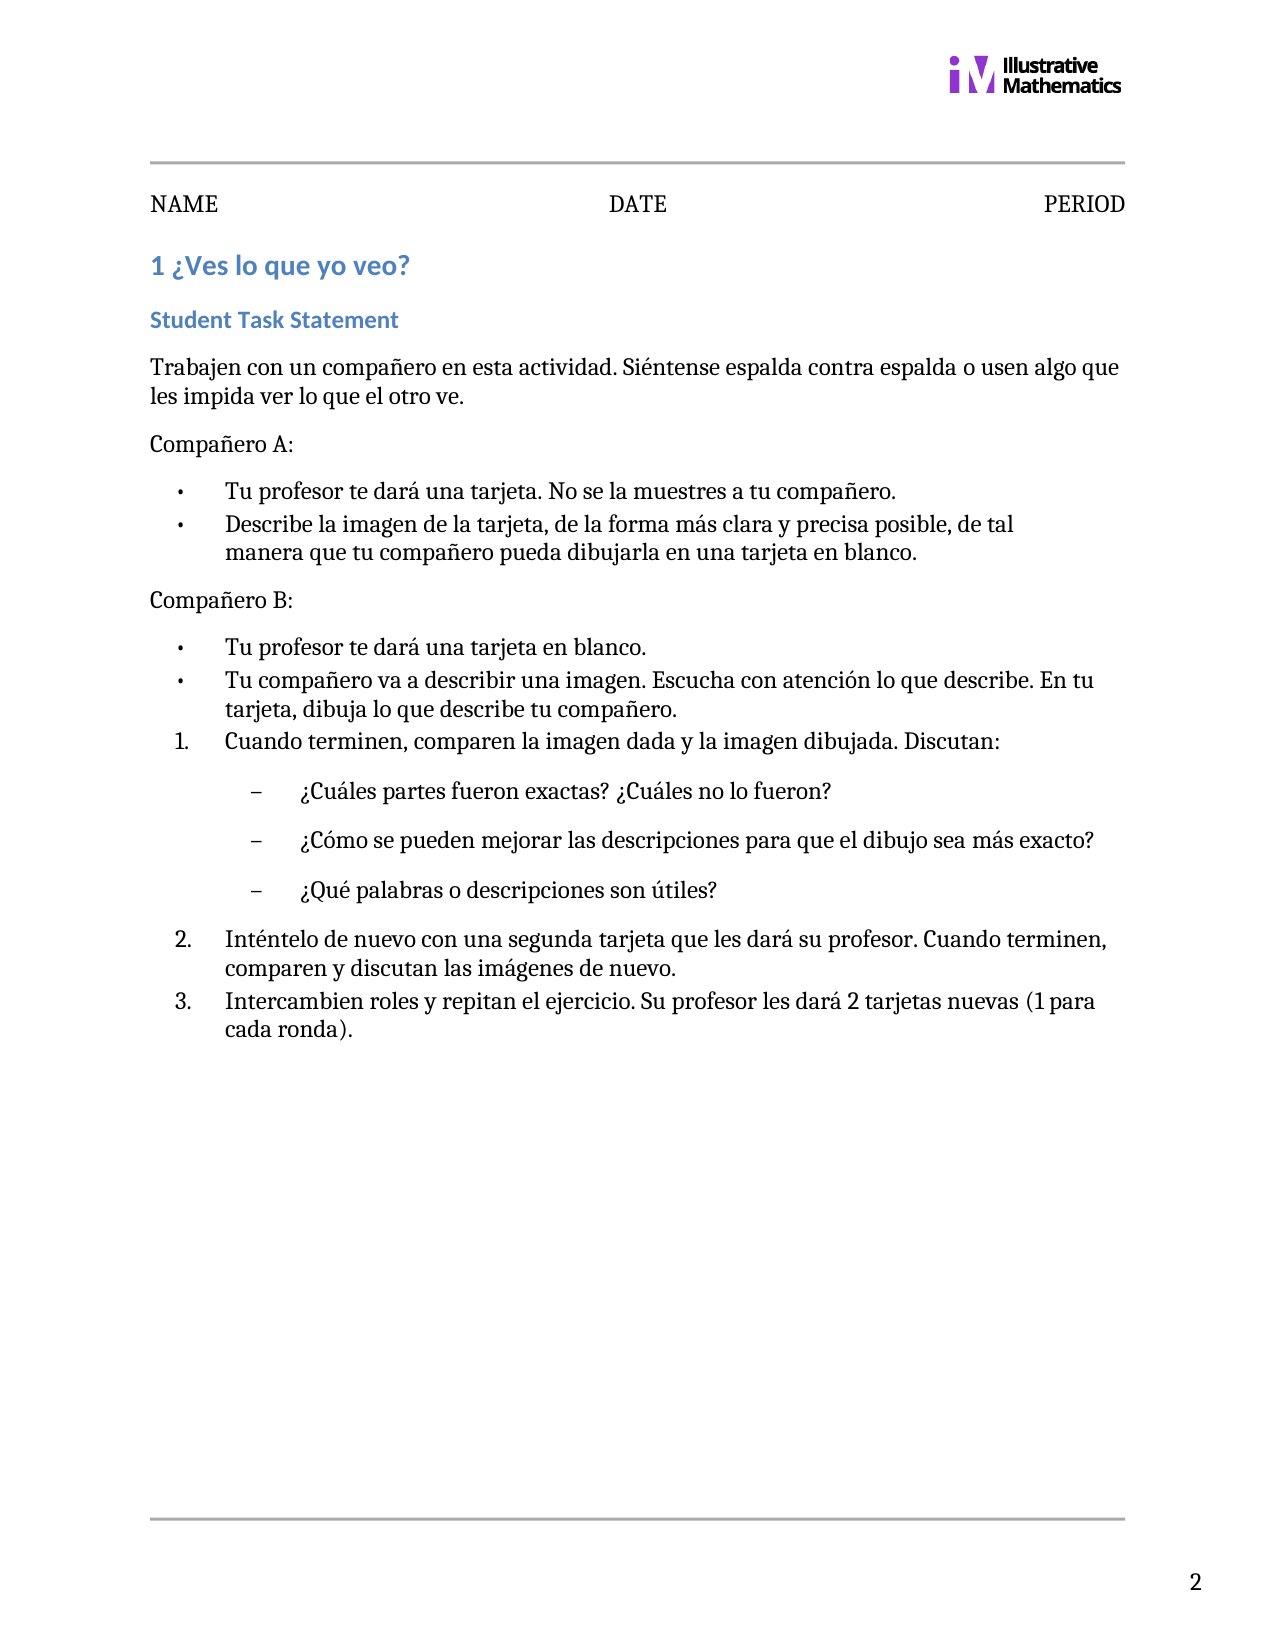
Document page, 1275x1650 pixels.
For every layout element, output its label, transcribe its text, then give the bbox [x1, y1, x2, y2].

list Intercambien roles y repitan el ejercicio. Su profesor les dará 2 tarjetas nuevas (1 para cada ronda). [175, 987, 1125, 1044]
text Compañero A: [150, 429, 1125, 458]
list ¿Cómo se pueden mejorar las descripciones para que el dibujo sea más exacto? [250, 826, 1125, 855]
list Tu profesor te dará una tarjeta. No se la muestres a tu compañero. [175, 477, 1125, 506]
list Tu compañero va a describir una imagen. Escucha con atención lo que describe. En tu tarjeta, dibuja lo que describe tu compañero. [175, 666, 1125, 723]
list Tu profesor te dará una tarjeta en blanco. [175, 633, 1125, 662]
list ¿Qué palabras o descripciones son útiles? [250, 876, 1125, 904]
list Cuando terminen, comparen la imagen dada y la imagen dibujada. Discutan: [175, 727, 1125, 756]
list ¿Cuáles partes fueron exactas? ¿Cuáles no lo fueron? [250, 777, 1125, 805]
list Describe la imagen de la tarjeta, de la forma más clara y precisa posible, de tal manera que tu compañero pueda dibujarla en una tarjeta en blanco. [175, 509, 1125, 567]
picture [949, 55, 1121, 93]
subtitle Student Task Statement [150, 304, 1125, 334]
text Compañero B: [150, 586, 1125, 614]
list Inténtelo de nuevo con una segunda tarjeta que les dará su profesor. Cuando terminen, comparen y discutan las imágenes de nuevo. [175, 925, 1125, 983]
subtitle 1 ¿Ves lo que yo veo? [150, 247, 1125, 283]
text Trabajen con un compañero en esta actividad. Siéntense espalda contra espalda o usen algo que les impida ver lo que el otro ve. [150, 353, 1125, 411]
